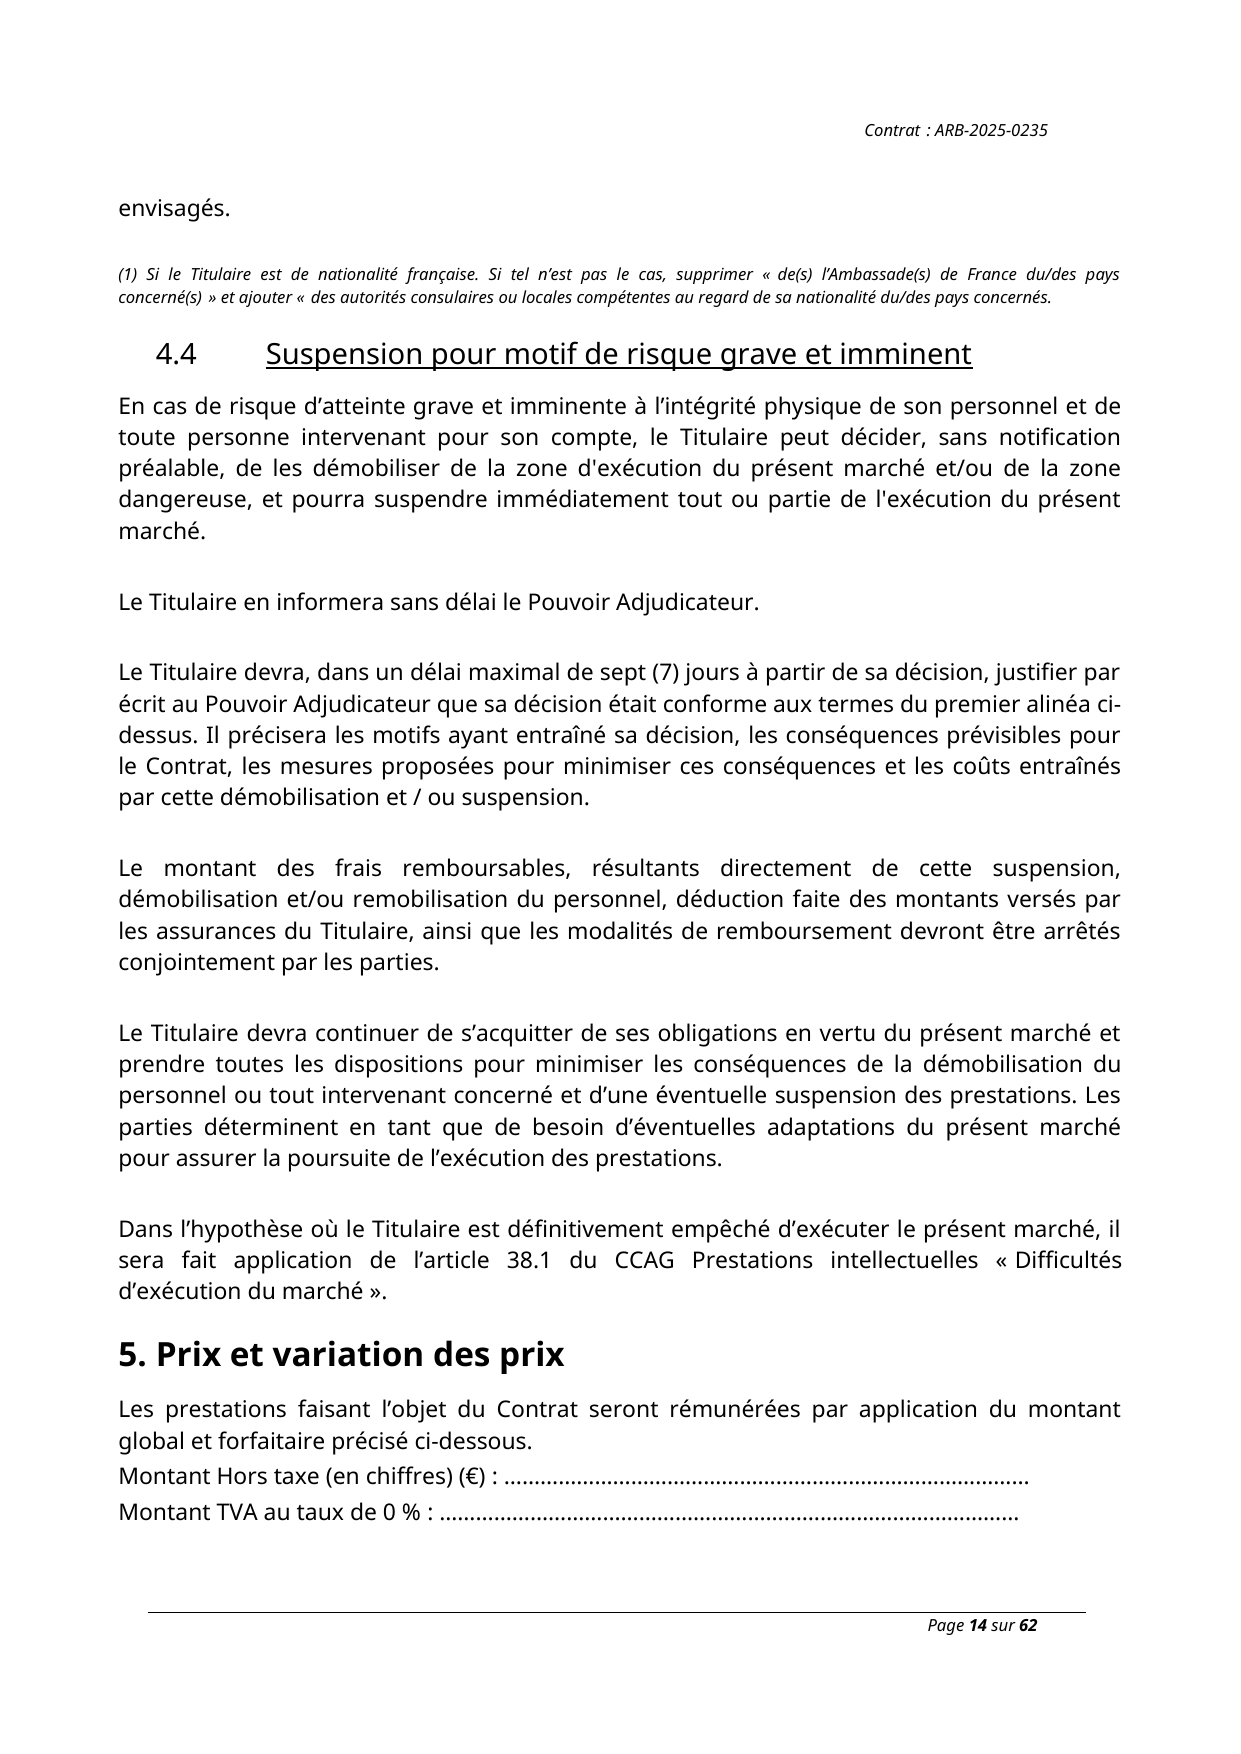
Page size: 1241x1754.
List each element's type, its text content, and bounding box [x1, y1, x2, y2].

text Le Titulaire devra continuer de s’acquitter de ses obligations en vertu du présent marché et prendre toutes les dispositions pour minimiser les conséquences de la démobilisation du personnel ou tout intervenant concerné et d’une éventuelle suspension des prestations. Les parties déterminent en tant que de besoin d’éventuelles adaptations du présent marché pour assurer la poursuite de l’exécution des prestations. [118, 1017, 1122, 1173]
text Suspension pour motif de risque grave et imminent [156, 333, 1122, 373]
text Prix et variation des prix [118, 1331, 1122, 1377]
text Dans l’hypothèse où le Titulaire est définitivement empêché d’exécuter le présent marché, il sera fait application de l’article 38.1 du CCAG Prestations intellectuelles « Difficultés d’exécution du marché ». [118, 1212, 1122, 1306]
text Le Titulaire devra, dans un délai maximal de sept (7) jours à partir de sa décision, justifier par écrit au Pouvoir Adjudicateur que sa décision était conforme aux termes du premier alinéa ci-dessus. Il précisera les motifs ayant entraîné sa décision, les conséquences prévisibles pour le Contrat, les mesures proposées pour minimiser ces conséquences et les coûts entraînés par cette démobilisation et / ou suspension. [118, 656, 1122, 812]
text Montant TVA au taux de 0 % : …………………………………………………………………………………… [118, 1495, 1122, 1527]
text Montant Hors taxe (en chiffres) (€) : …………………………………………………………………………… [118, 1460, 1122, 1491]
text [118, 192, 1122, 223]
text Le montant des frais remboursables, résultants directement de cette suspension, démobilisation et/ou remobilisation du personnel, déduction faite des montants versés par les assurances du Titulaire, ainsi que les modalités de remboursement devront être arrêtés conjointement par les parties. [118, 852, 1122, 977]
text (1) Si le Titulaire est de nationalité française. Si tel n’est pas le cas, supprimer « de(s) l’Ambassade(s) de France du/des pays concerné(s) » et ajouter « des autorités consulaires ou locales compétentes au regard de sa nationalité du/des pays concernés. [118, 263, 1122, 308]
text Les prestations faisant l’objet du Contrat seront rémunérées par application du montant global et forfaitaire précisé ci-dessous. [118, 1393, 1122, 1456]
text En cas de risque d’atteinte grave et imminente à l’intégrité physique de son personnel et de toute personne intervenant pour son compte, le Titulaire peut décider, sans notification préalable, de les démobiliser de la zone d'exécution du présent marché et/ou de la zone dangereuse, et pourra suspendre immédiatement tout ou partie de l'exécution du présent marché. [118, 389, 1122, 546]
text Le Titulaire en informera sans délai le Pouvoir Adjudicateur. [118, 585, 1122, 617]
